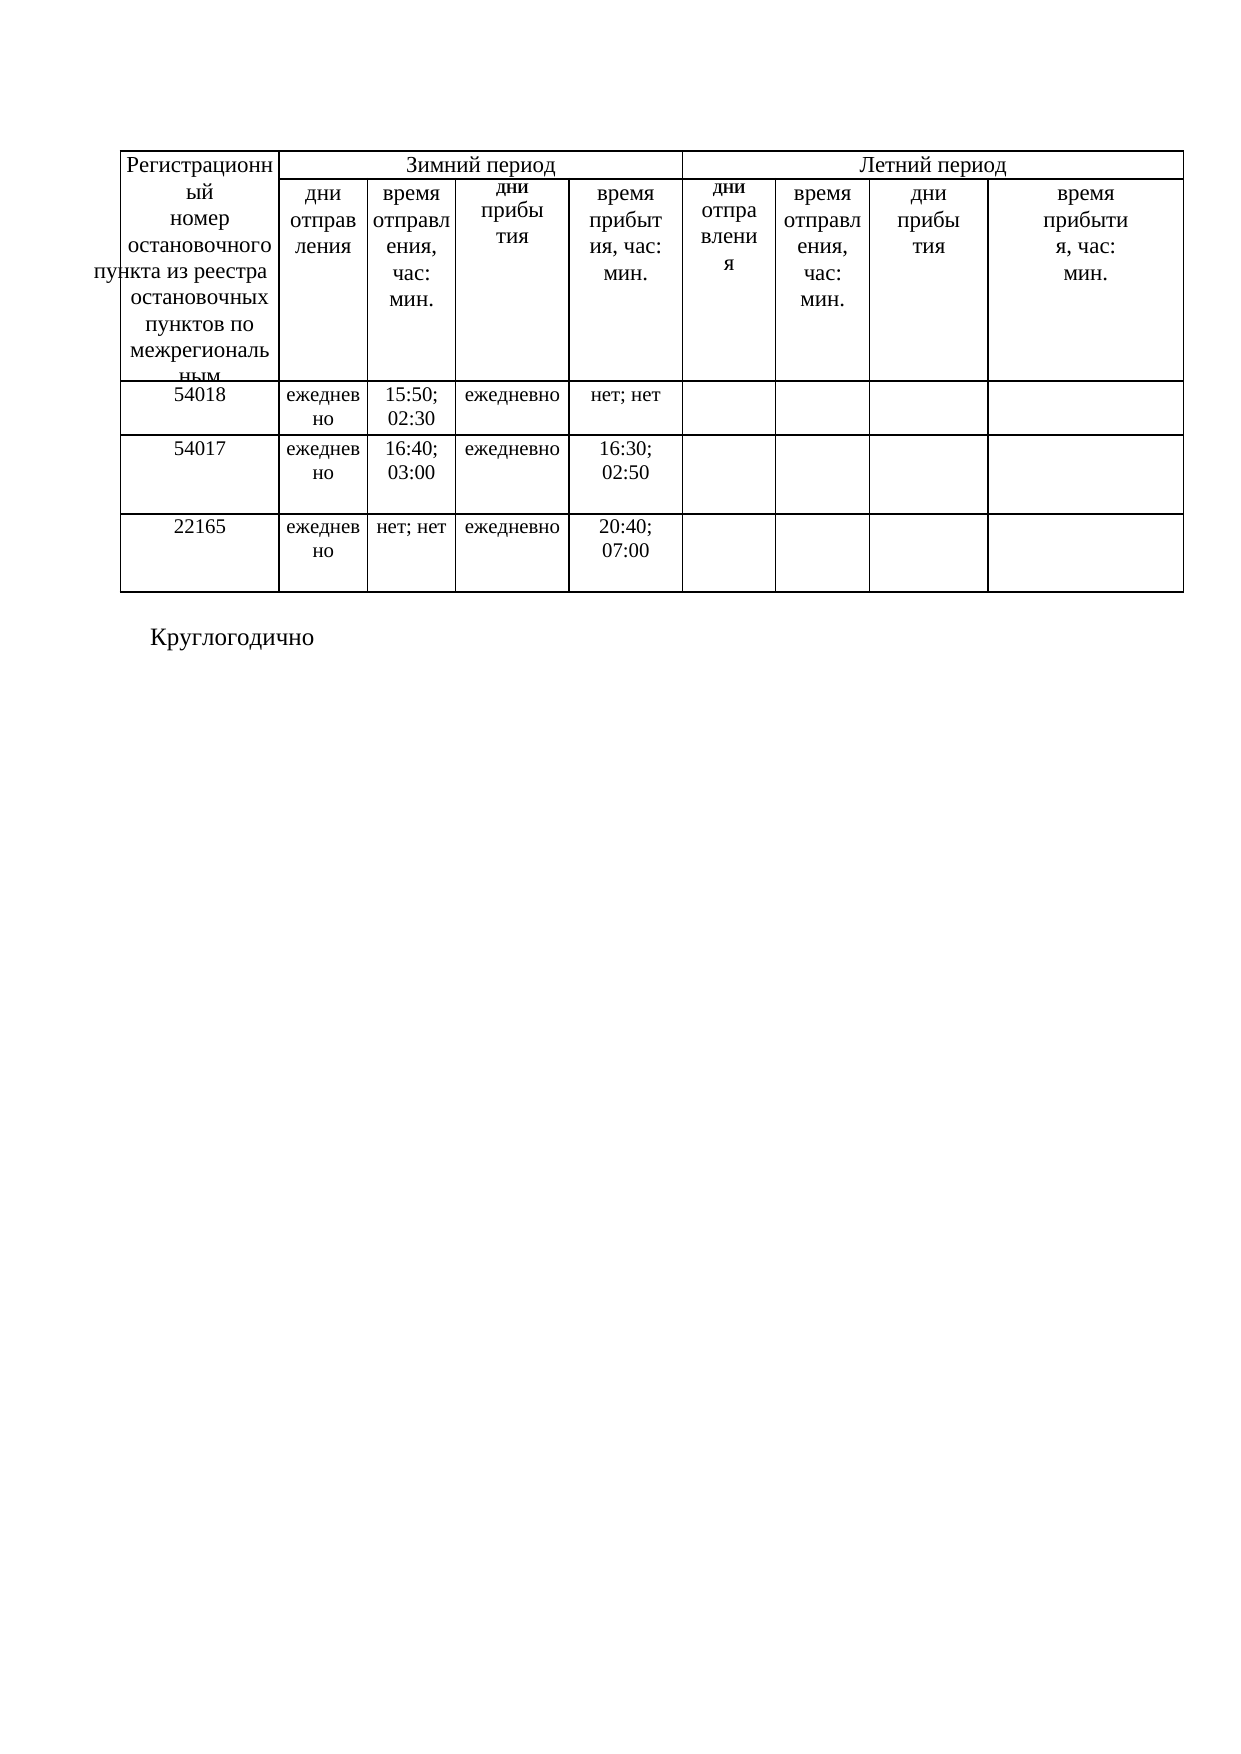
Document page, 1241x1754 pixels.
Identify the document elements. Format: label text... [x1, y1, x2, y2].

table_cell время отправл ения, час: мин. [368, 180, 455, 380]
table_cell ДНИ прибы тия [456, 180, 568, 380]
table_header Зимний период [280, 152, 682, 178]
table_cell [683, 436, 775, 513]
table_cell [776, 436, 869, 513]
table_cell ежедневно [456, 436, 568, 513]
table_cell время отправл ения, час: мин. [776, 180, 869, 380]
table_cell [989, 436, 1183, 513]
table_cell ежедневно [456, 515, 568, 591]
table_cell 15:50; 02:30 [368, 382, 455, 434]
table_cell ежедневно [280, 515, 367, 591]
table_cell [870, 436, 987, 513]
table_cell 54017 [121, 436, 278, 513]
table_cell [989, 515, 1183, 591]
table_cell дни прибы тия [870, 180, 987, 380]
table_cell время прибыт ия, час: мин. [570, 180, 682, 380]
table_cell 16:40; 03:00 [368, 436, 455, 513]
table_cell [989, 382, 1183, 434]
table_cell [870, 515, 987, 591]
table_cell нет; нет [368, 515, 455, 591]
table_cell 54018 [121, 382, 278, 434]
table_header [121, 152, 278, 380]
table_cell ДНИ отпра влени я [683, 180, 775, 380]
table_cell дни отправ ления [280, 180, 367, 380]
text Круглогодично [150, 622, 1090, 650]
table_header Летний период [683, 152, 1183, 178]
table_cell 16:30; 02:50 [570, 436, 682, 513]
table_cell время прибыти я, час: мин. [989, 180, 1183, 380]
table_cell ежедневно [456, 382, 568, 434]
table_cell [683, 515, 775, 591]
table_cell 20:40; 07:00 [570, 515, 682, 591]
table_cell нет; нет [570, 382, 682, 434]
table_cell ежедневно [280, 436, 367, 513]
table_cell [776, 382, 869, 434]
table_cell [683, 382, 775, 434]
table_cell ежедневно [280, 382, 367, 434]
table_cell [776, 515, 869, 591]
table_cell 22165 [121, 515, 278, 591]
table_cell [870, 382, 987, 434]
